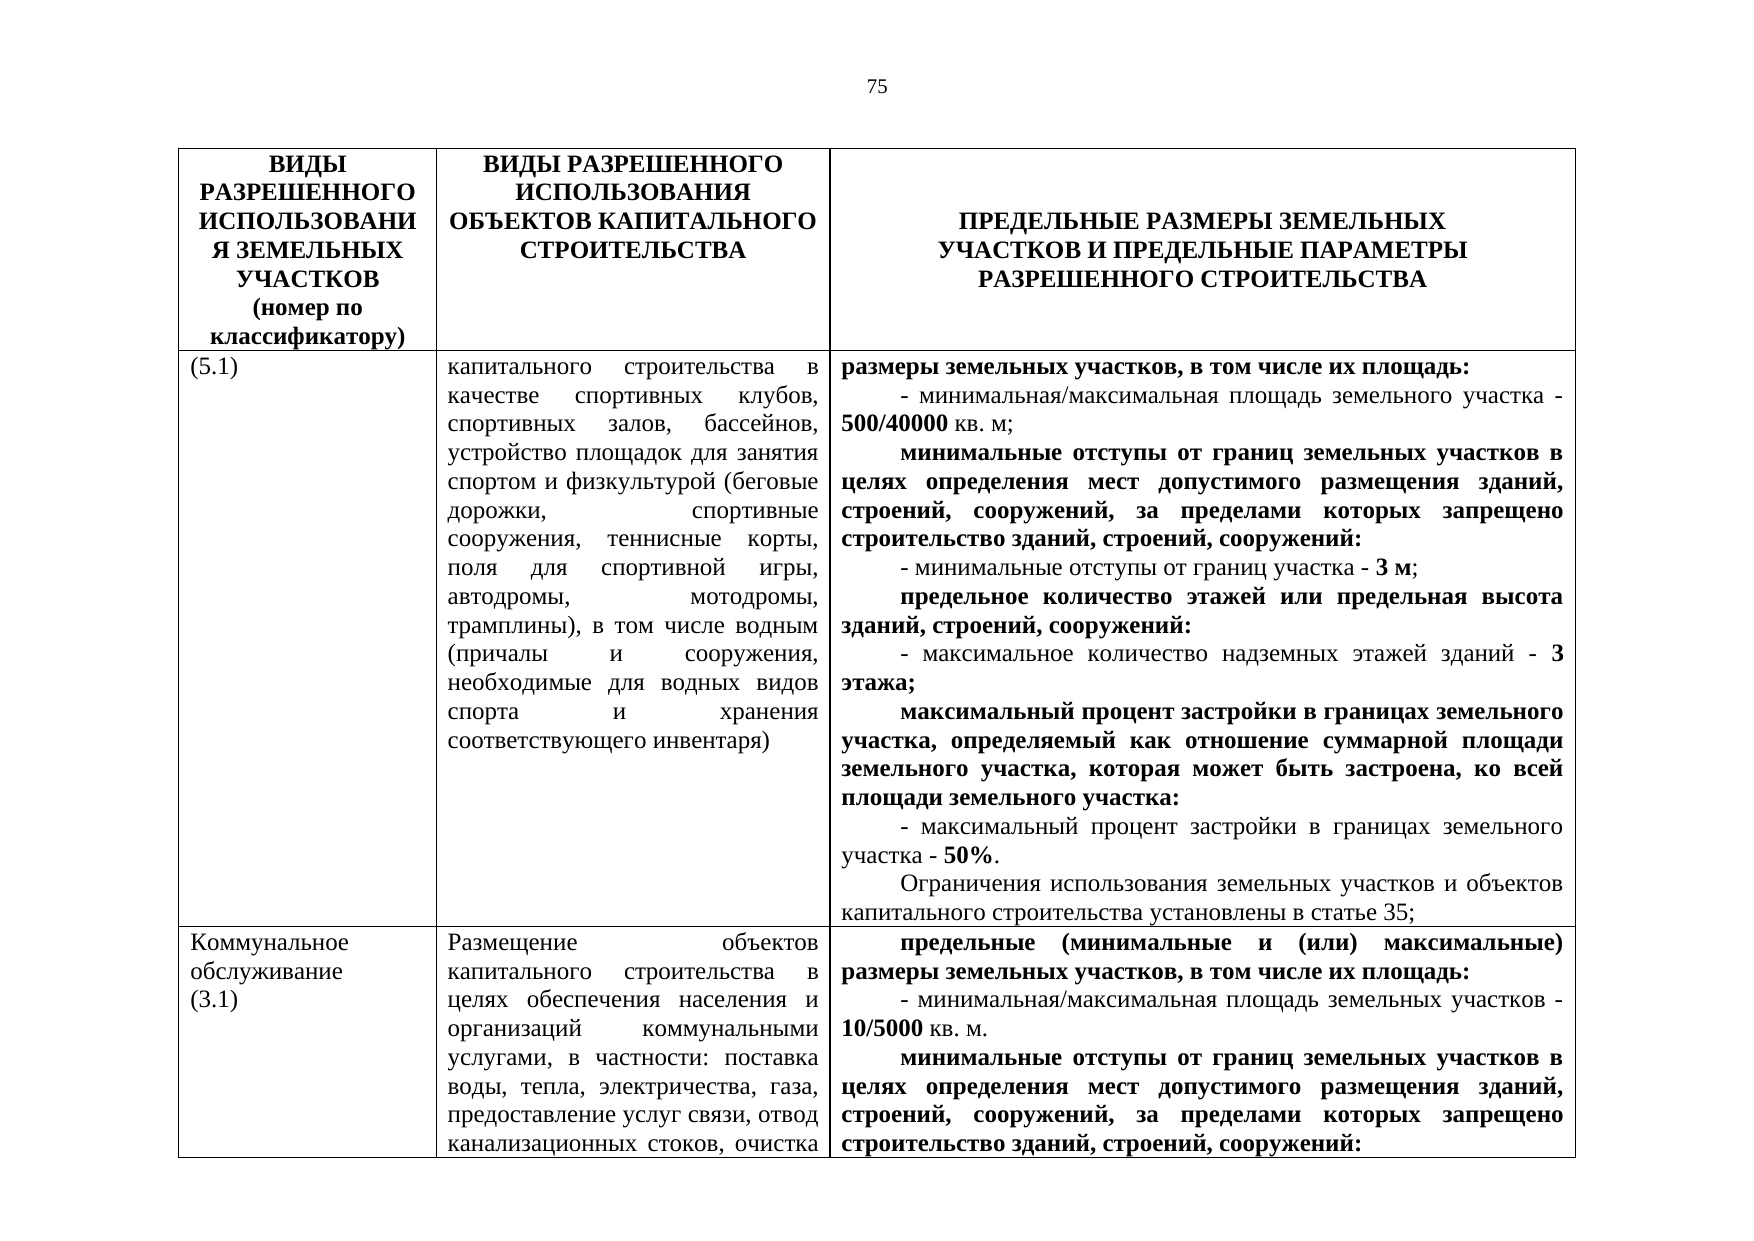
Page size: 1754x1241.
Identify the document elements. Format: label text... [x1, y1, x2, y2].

table_header ПРЕДЕЛЬНЫЕ РАЗМЕРЫ ЗЕМЕЛЬНЫХ УЧАСТКОВ И ПРЕДЕЛЬНЫЕ ПАРАМЕТРЫ РАЗРЕШЕННОГО СТРОИТЕЛЬСТВА [831, 149, 1575, 350]
table_header ВИДЫ РАЗРЕШЕННОГО ИСПОЛЬЗОВАНИЯ ЗЕМЕЛЬНЫХ УЧАСТКОВ (номер по классификатору) [179, 149, 436, 350]
table_cell Коммунальное обслуживание (3.1) [179, 927, 436, 1157]
table_header ВИДЫ РАЗРЕШЕННОГО ИСПОЛЬЗОВАНИЯ ОБЪЕКТОВ КАПИТАЛЬНОГО СТРОИТЕЛЬСТВА [437, 149, 829, 350]
table_cell Спорт (5.1) [179, 351, 436, 926]
